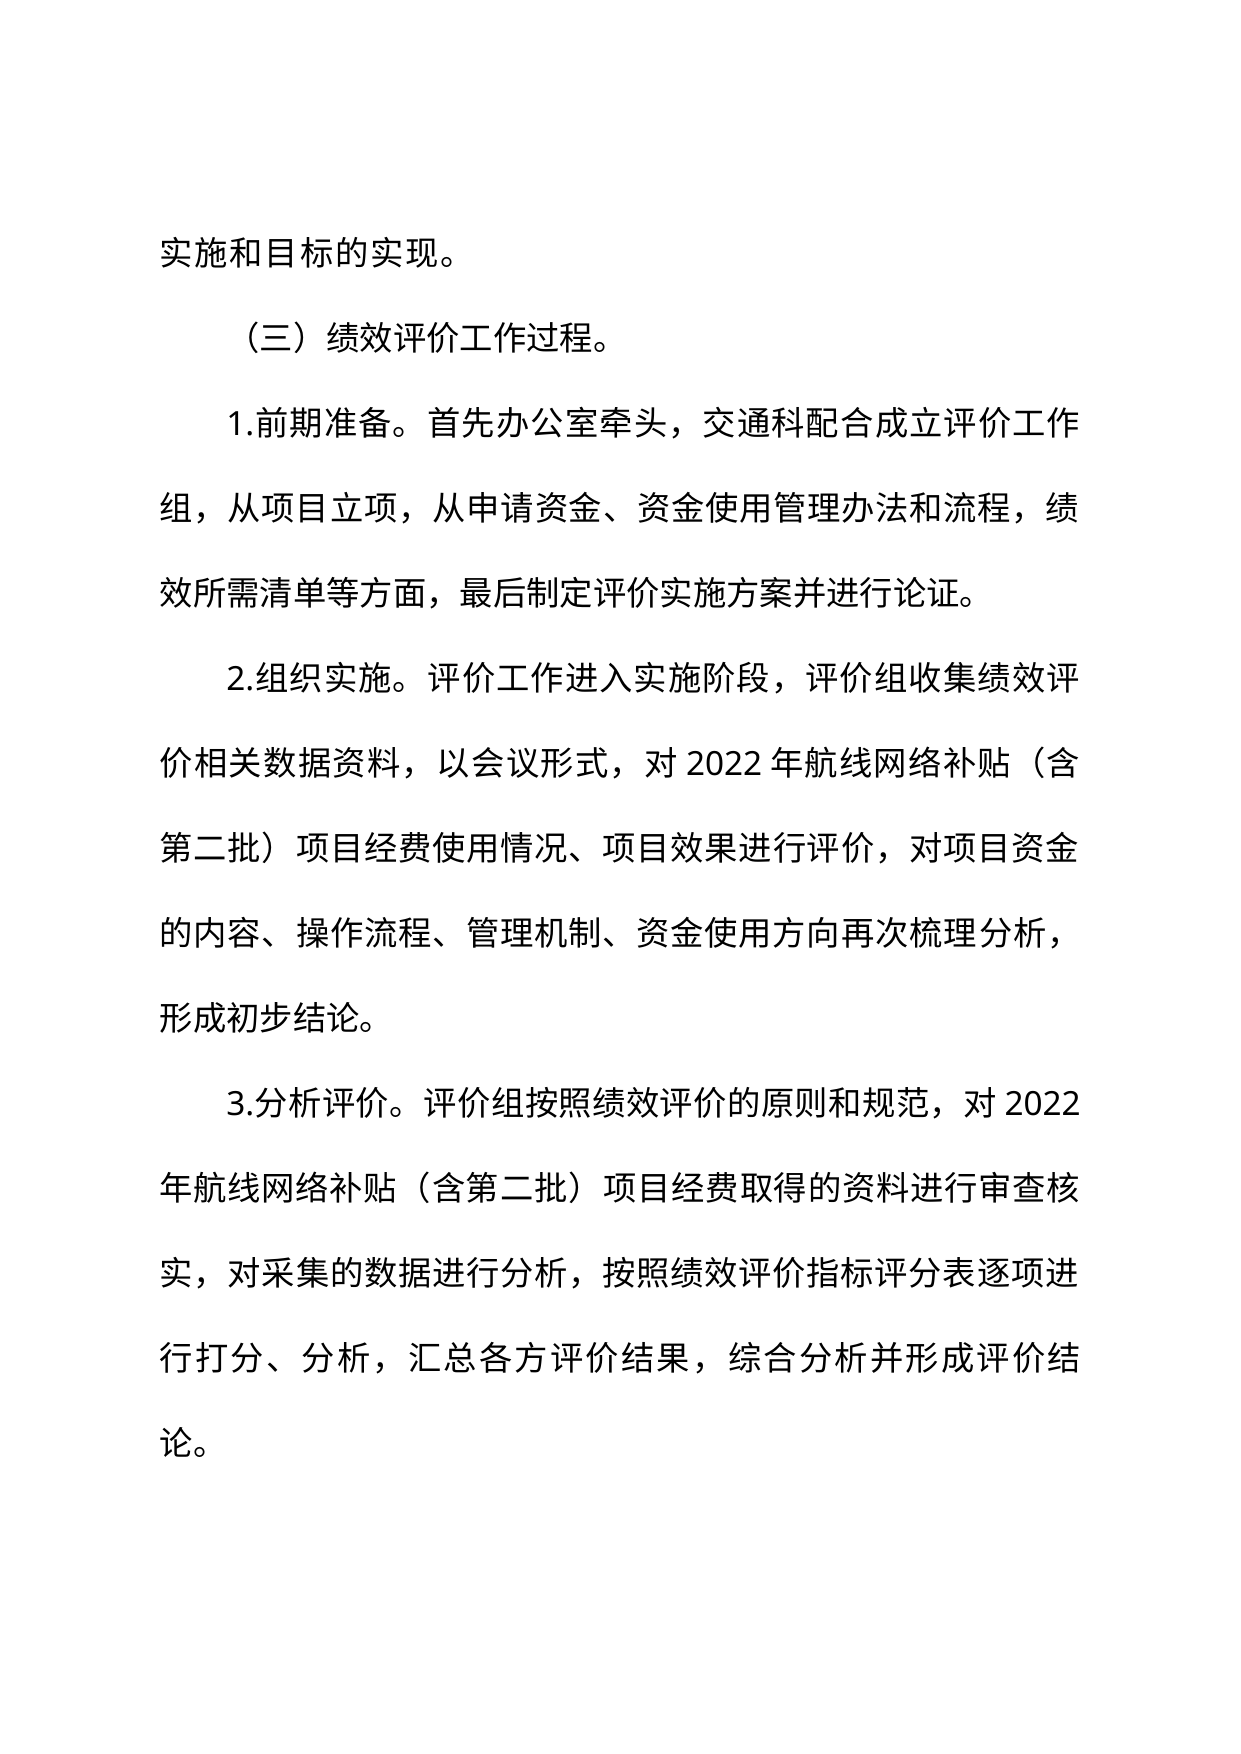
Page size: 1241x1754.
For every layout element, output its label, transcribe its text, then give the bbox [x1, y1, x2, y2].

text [159, 209, 1081, 294]
subtitle （三）绩效评价工作过程。 [159, 294, 1081, 379]
list 1.前期准备。首先办公室牵头，交通科配合成立评价工作组，从项目立项，从申请资金、资金使用管理办法和流程，绩效所需清单等方面，最后制定评价实施方案并进行论证。 [159, 379, 1081, 634]
list 2.组织实施。评价工作进入实施阶段，评价组收集绩效评价相关数据资料，以会议形式，对2022年航线网络补贴（含第二批）项目经费使用情况、项目效果进行评价，对项目资金的内容、操作流程、管理机制、资金使用方向再次梳理分析，形成初步结论。 [159, 634, 1081, 1059]
list 3.分析评价。评价组按照绩效评价的原则和规范，对2022年航线网络补贴（含第二批）项目经费取得的资料进行审查核实，对采集的数据进行分析，按照绩效评价指标评分表逐项进行打分、分析，汇总各方评价结果，综合分析并形成评价结论。 [159, 1059, 1081, 1484]
